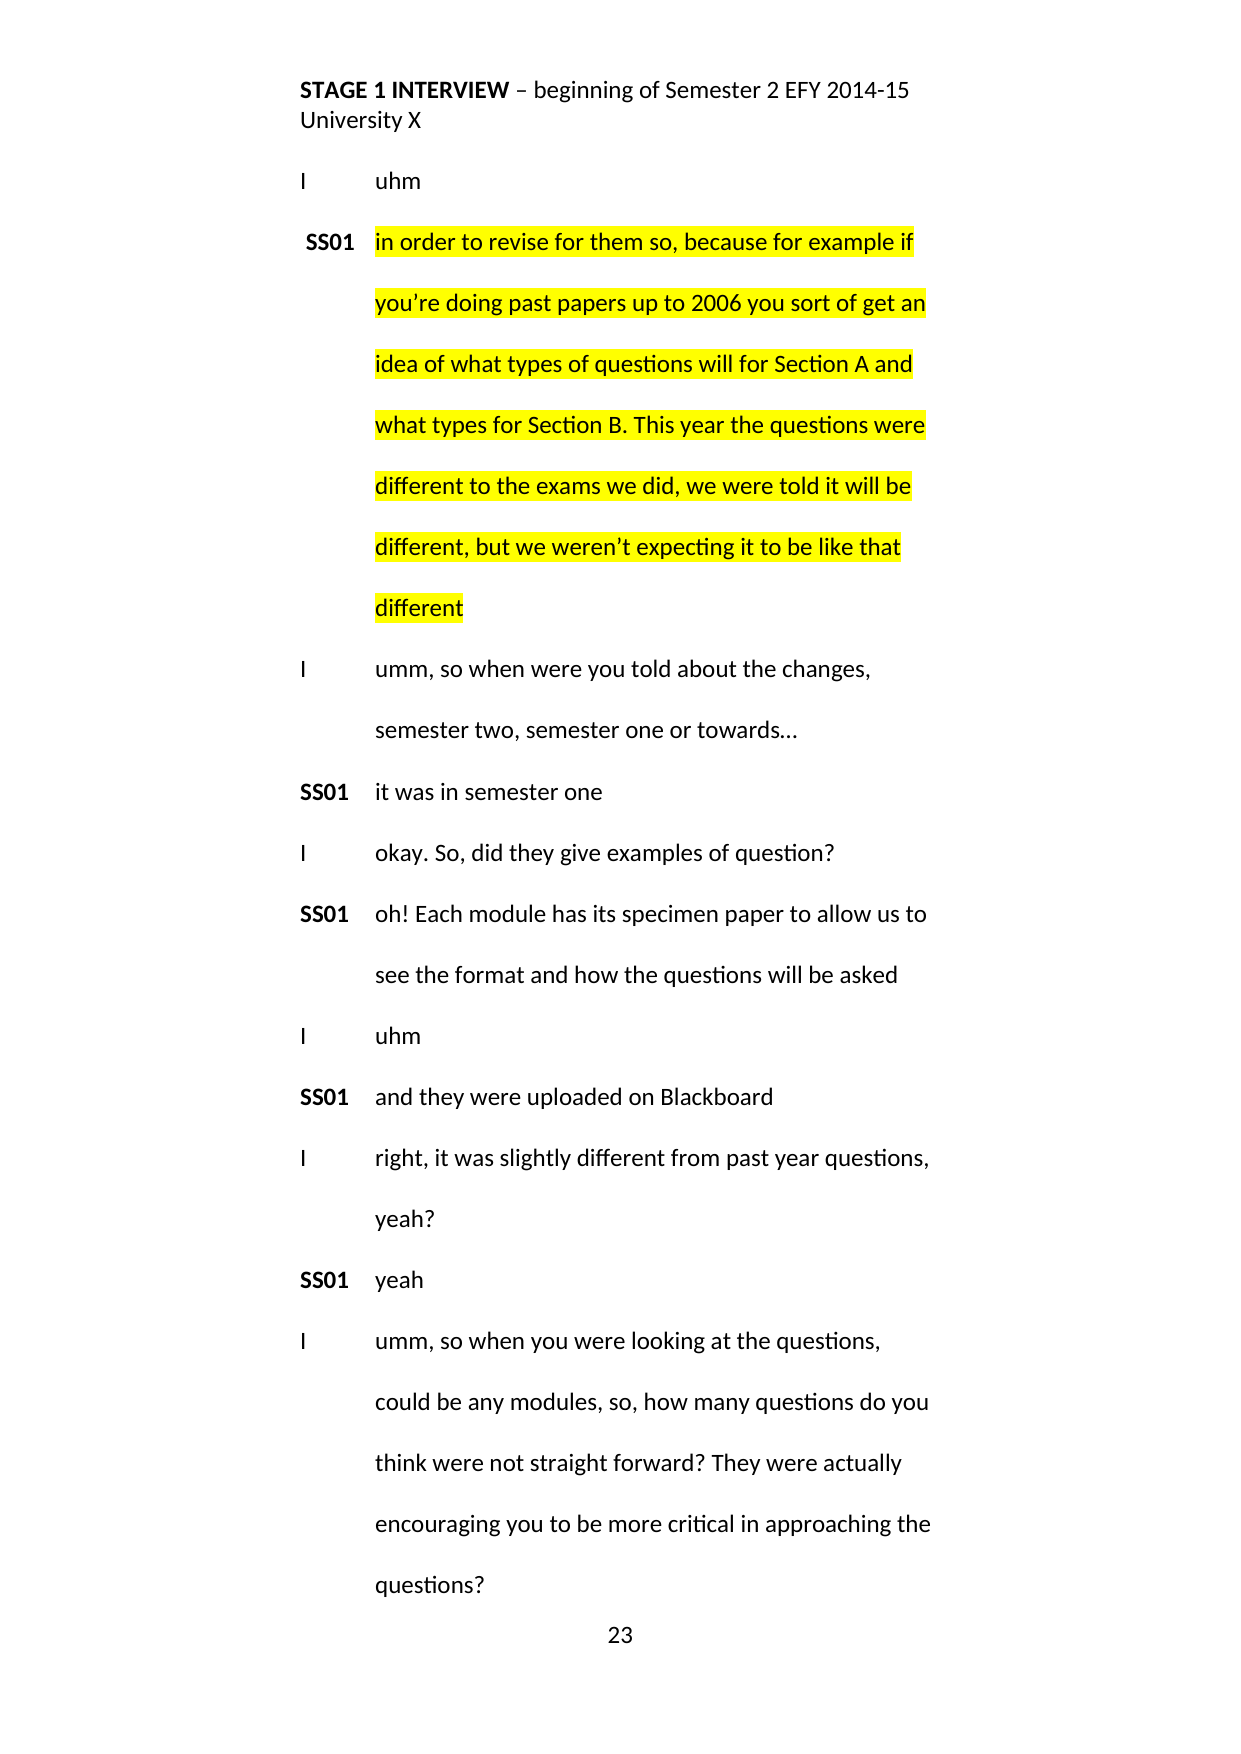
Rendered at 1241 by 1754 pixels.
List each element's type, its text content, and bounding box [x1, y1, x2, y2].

text SS01 it was in semester one [300, 776, 940, 806]
text I umm, so when you were looking at the questions, could be any modules, so, how many questions do you think were not straight forward? They were actually encouraging you to be more critical in approaching the questions? [300, 1325, 940, 1600]
text I umm, so when were you told about the changes, semester two, semester one or towards… [300, 654, 940, 745]
text SS01 and they were uploaded on Blackboard [300, 1081, 940, 1111]
text SS01 in order to revise for them so, because for example if you’re doing past papers up to 2006 you sort of get an idea of what types of questions will for Section A and what types for Section B. This year the questions were different to the exams we did, we were told it will be different, but we weren’t expecting it to be like that different [300, 226, 940, 623]
text I uhm [300, 165, 940, 196]
text I right, it was slightly different from past year questions, yeah? [300, 1142, 940, 1233]
text SS01 yeah [300, 1264, 940, 1294]
text I okay. So, did they give examples of question? [300, 837, 940, 867]
text I uhm [300, 1020, 940, 1050]
text SS01 oh! Each module has its specimen paper to allow us to see the format and how the questions will be asked [300, 898, 940, 989]
